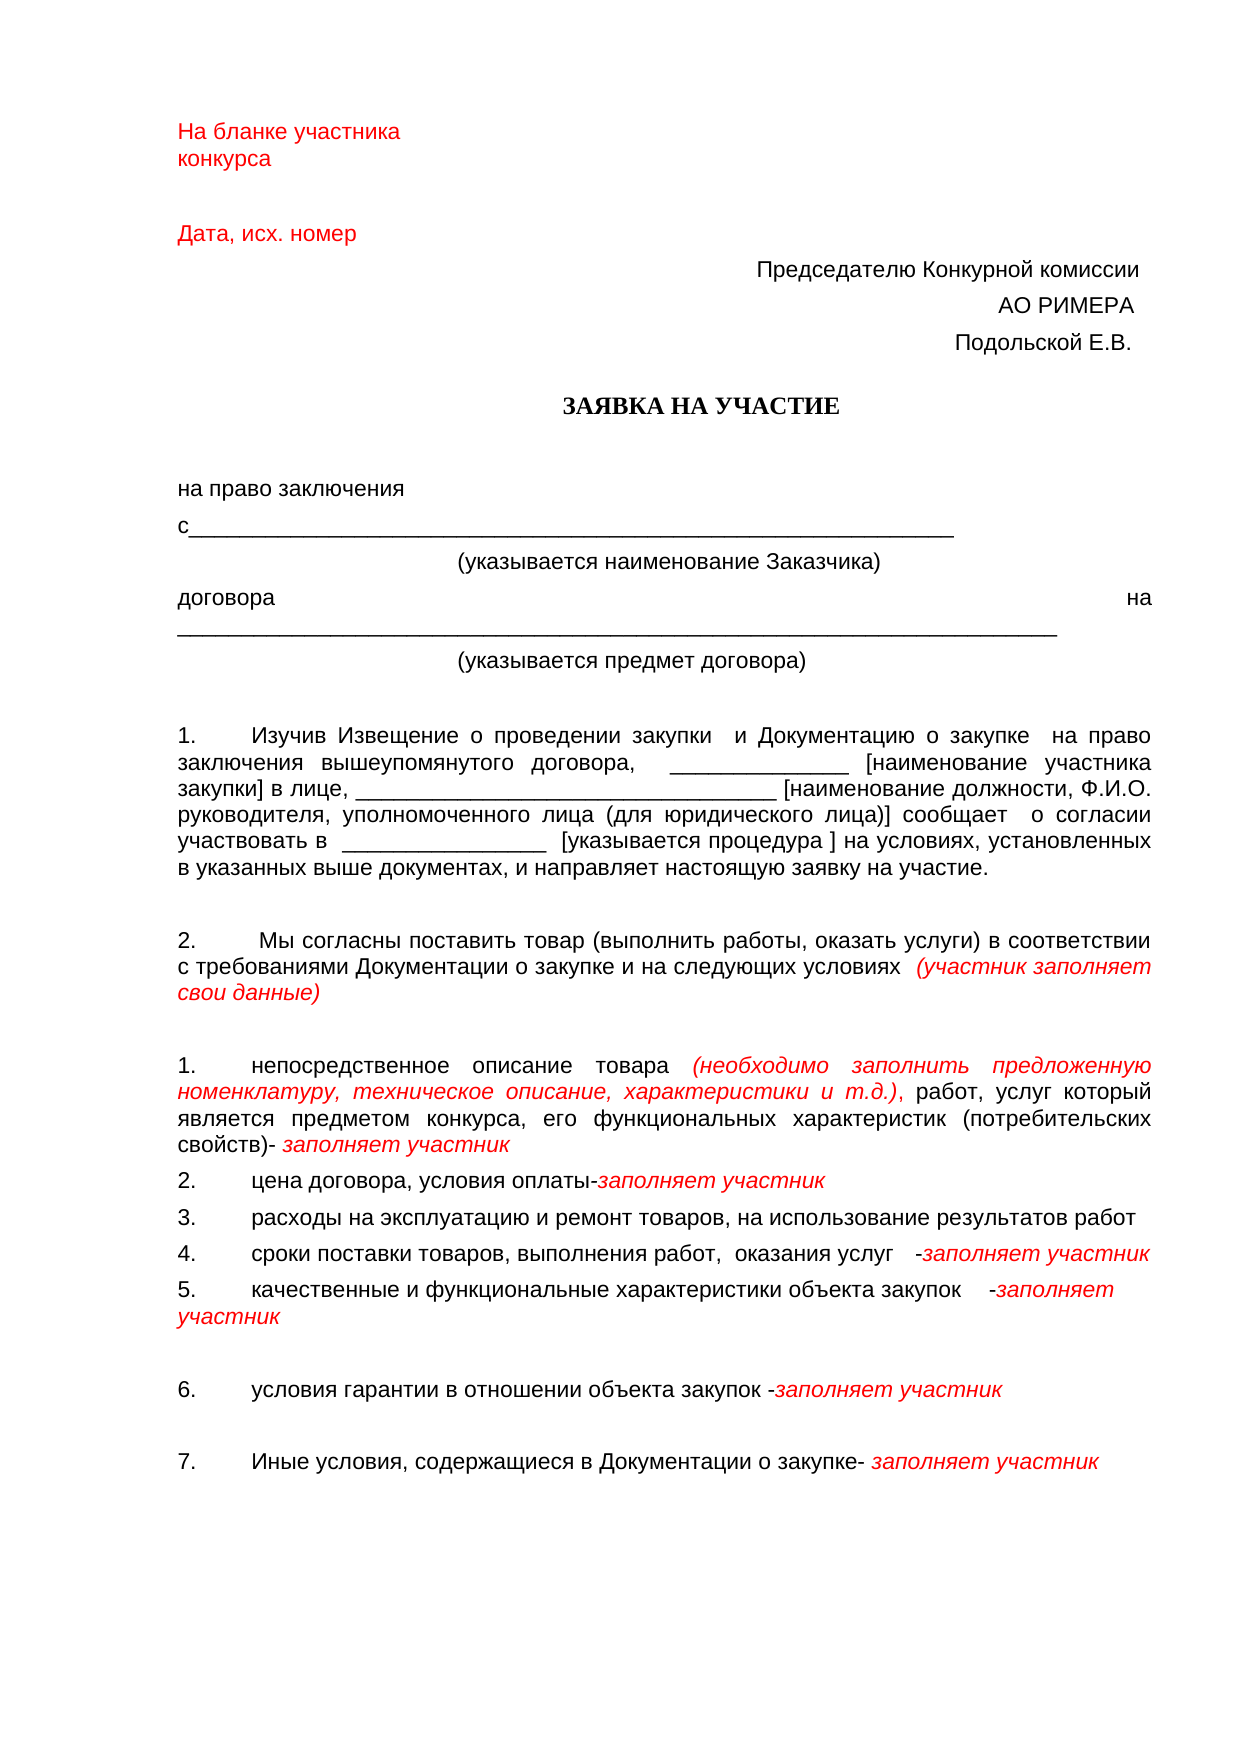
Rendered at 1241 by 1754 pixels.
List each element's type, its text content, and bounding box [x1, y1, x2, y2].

subtitle ЗАЯВКА НА УЧАСТИЕ [177, 391, 1152, 420]
text Председателю Конкурной комиссии [177, 256, 1152, 282]
text 4. сроки поставки товаров, выполнения работ, оказания услуг -заполняет участник [177, 1240, 1152, 1266]
text 3. расходы на эксплуатацию и ремонт товаров, на использование результатов работ [177, 1204, 1152, 1230]
text Дата, исх. номер [177, 219, 1152, 246]
text 1. непосредственное описание товара (необходимо заполнить предложенную номенклатуру, техническое описание, характеристики и т.д.), работ, услуг который является предметом конкурса, его функциональных характеристик (потребительских свойств)- заполняет участник [177, 1052, 1152, 1157]
text (указывается предмет договора) [177, 647, 1152, 673]
text 1. Изучив Извещение о проведении закупки и Документацию о закупке на право заключения вышеупомянутого договора, ______________ [наименование участника закупки] в лице, _________________________________ [наименование должности, Ф.И.О. руководителя, уполномоченного лица (для юридического лица)] сообщает о согласии участвовать в ________________ [указывается процедура ] на условиях, установленных в указанных выше документах, и направляет настоящую заявку на участие. [177, 722, 1152, 880]
text АО РИМЕРА [177, 292, 1152, 319]
text 2. Мы согласны поставить товар (выполнить работы, оказать услуги) в соответствии с требованиями Документации о закупке и на следующих условиях (участник заполняет свои данные) [177, 927, 1152, 1006]
text с____________________________________________________________ [177, 512, 1152, 538]
text (указывается наименование Заказчика) [177, 548, 1152, 574]
text На бланке участника [177, 118, 1152, 144]
text 7. Иные условия, содержащиеся в Документации о закупке- заполняет участник [177, 1448, 1152, 1474]
text 2. цена договора, условия оплаты-заполняет участник [177, 1167, 1152, 1194]
text 6. условия гарантии в отношении объекта закупок -заполняет участник [177, 1376, 1152, 1402]
text конкурса [177, 144, 1152, 171]
text 5. качественные и функциональные характеристики объекта закупок -заполняет участник [177, 1276, 1152, 1329]
text Подольской Е.В. [177, 329, 1152, 381]
text на право заключения [177, 475, 1152, 502]
text договора на _____________________________________________________________________ [177, 584, 1152, 637]
